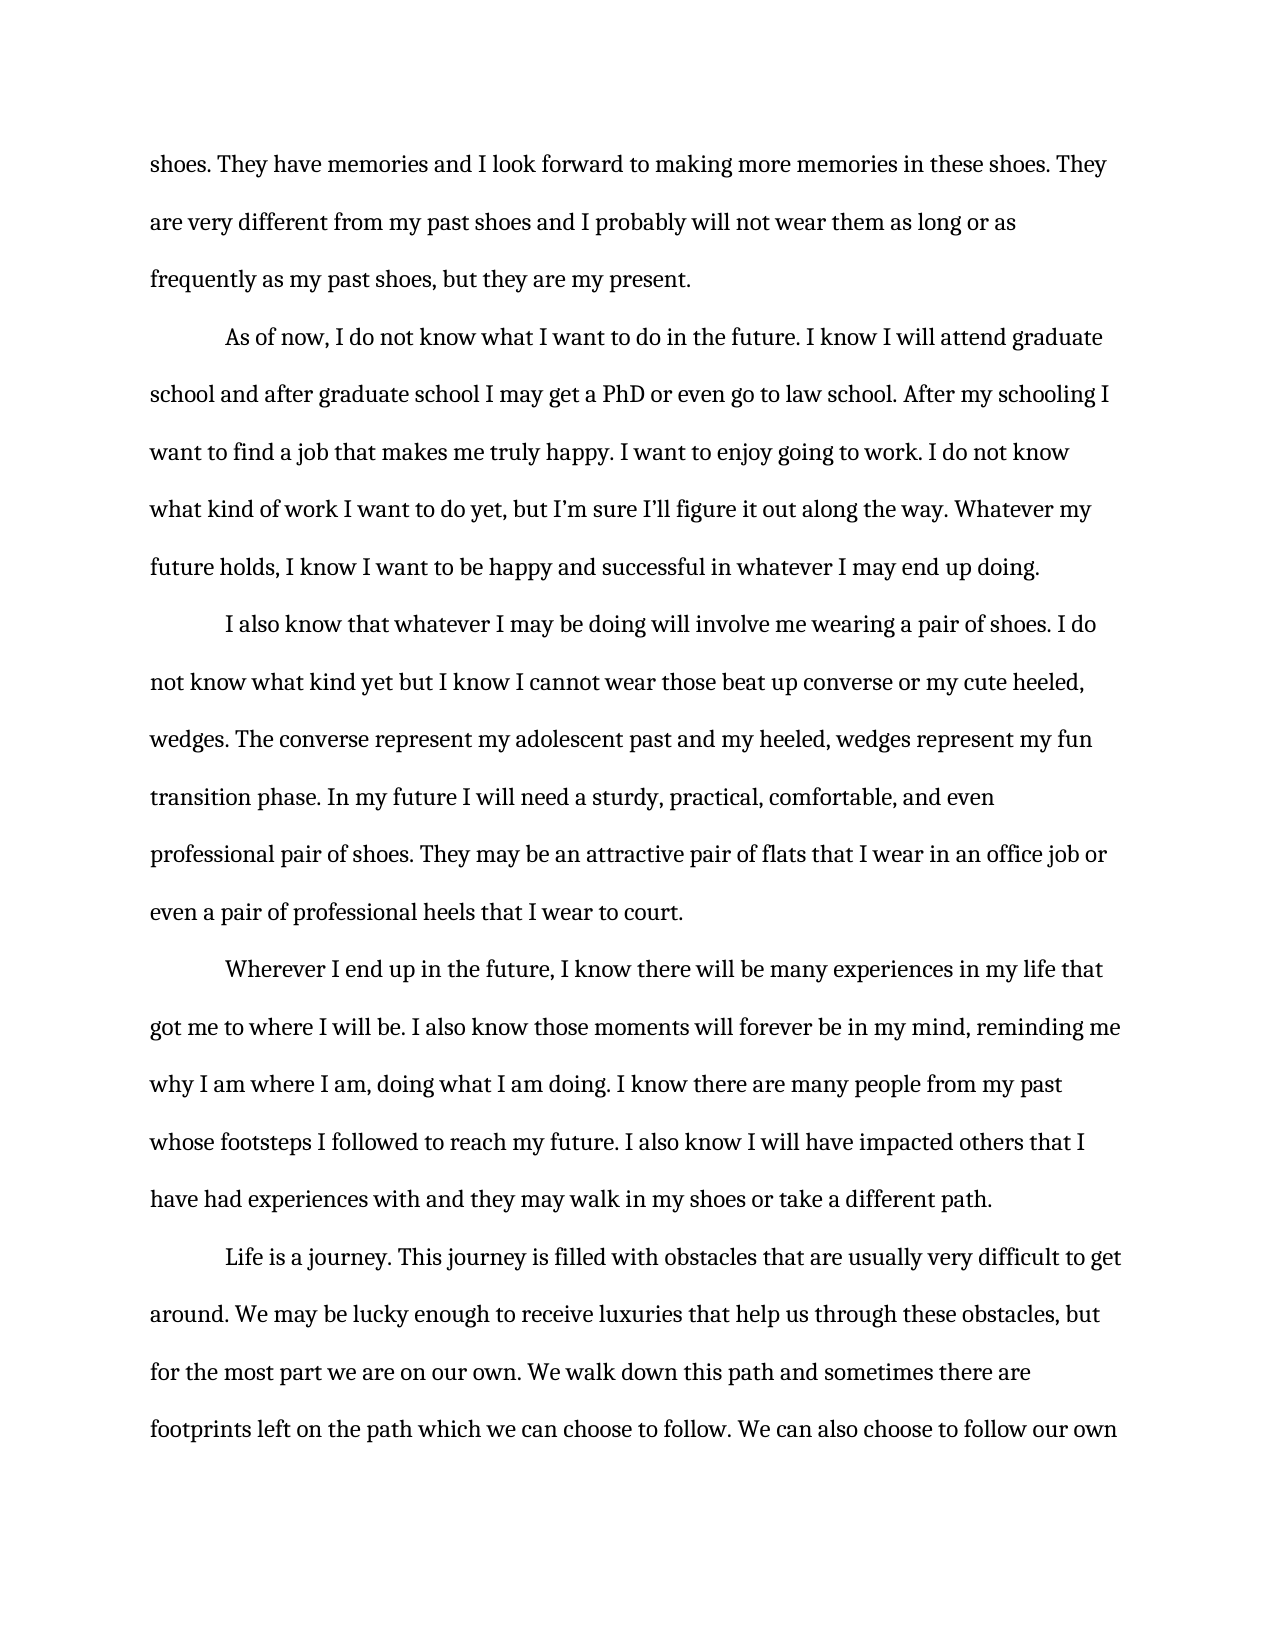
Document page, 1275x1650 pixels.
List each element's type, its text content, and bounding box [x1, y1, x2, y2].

text As of now, I do not know what I want to do in the future. I know I will attend graduate school and after graduate school I may get a PhD or even go to law school. After my schooling I want to find a job that makes me truly happy. I want to enjoy going to work. I do not know what kind of work I want to do yet, but I’m sure I’ll figure it out along the way. Whatever my future holds, I know I want to be happy and successful in whatever I may end up doing. [150, 322, 1125, 581]
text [150, 150, 1125, 294]
text Wherever I end up in the future, I know there will be many experiences in my life that got me to where I will be. I also know those moments will forever be in my mind, reminding me why I am where I am, doing what I am doing. I know there are many people from my past whose footsteps I followed to reach my future. I also know I will have impacted others that I have had experiences with and they may walk in my shoes or take a different path. [150, 955, 1125, 1214]
text I also know that whatever I may be doing will involve me wearing a pair of shoes. I do not know what kind yet but I know I cannot wear those beat up converse or my cute heeled, wedges. The converse represent my adolescent past and my heeled, wedges represent my fun transition phase. In my future I will need a sturdy, practical, comfortable, and even professional pair of shoes. They may be an attractive pair of flats that I wear in an office job or even a pair of professional heels that I wear to court. [150, 610, 1125, 926]
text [150, 1242, 1125, 1444]
